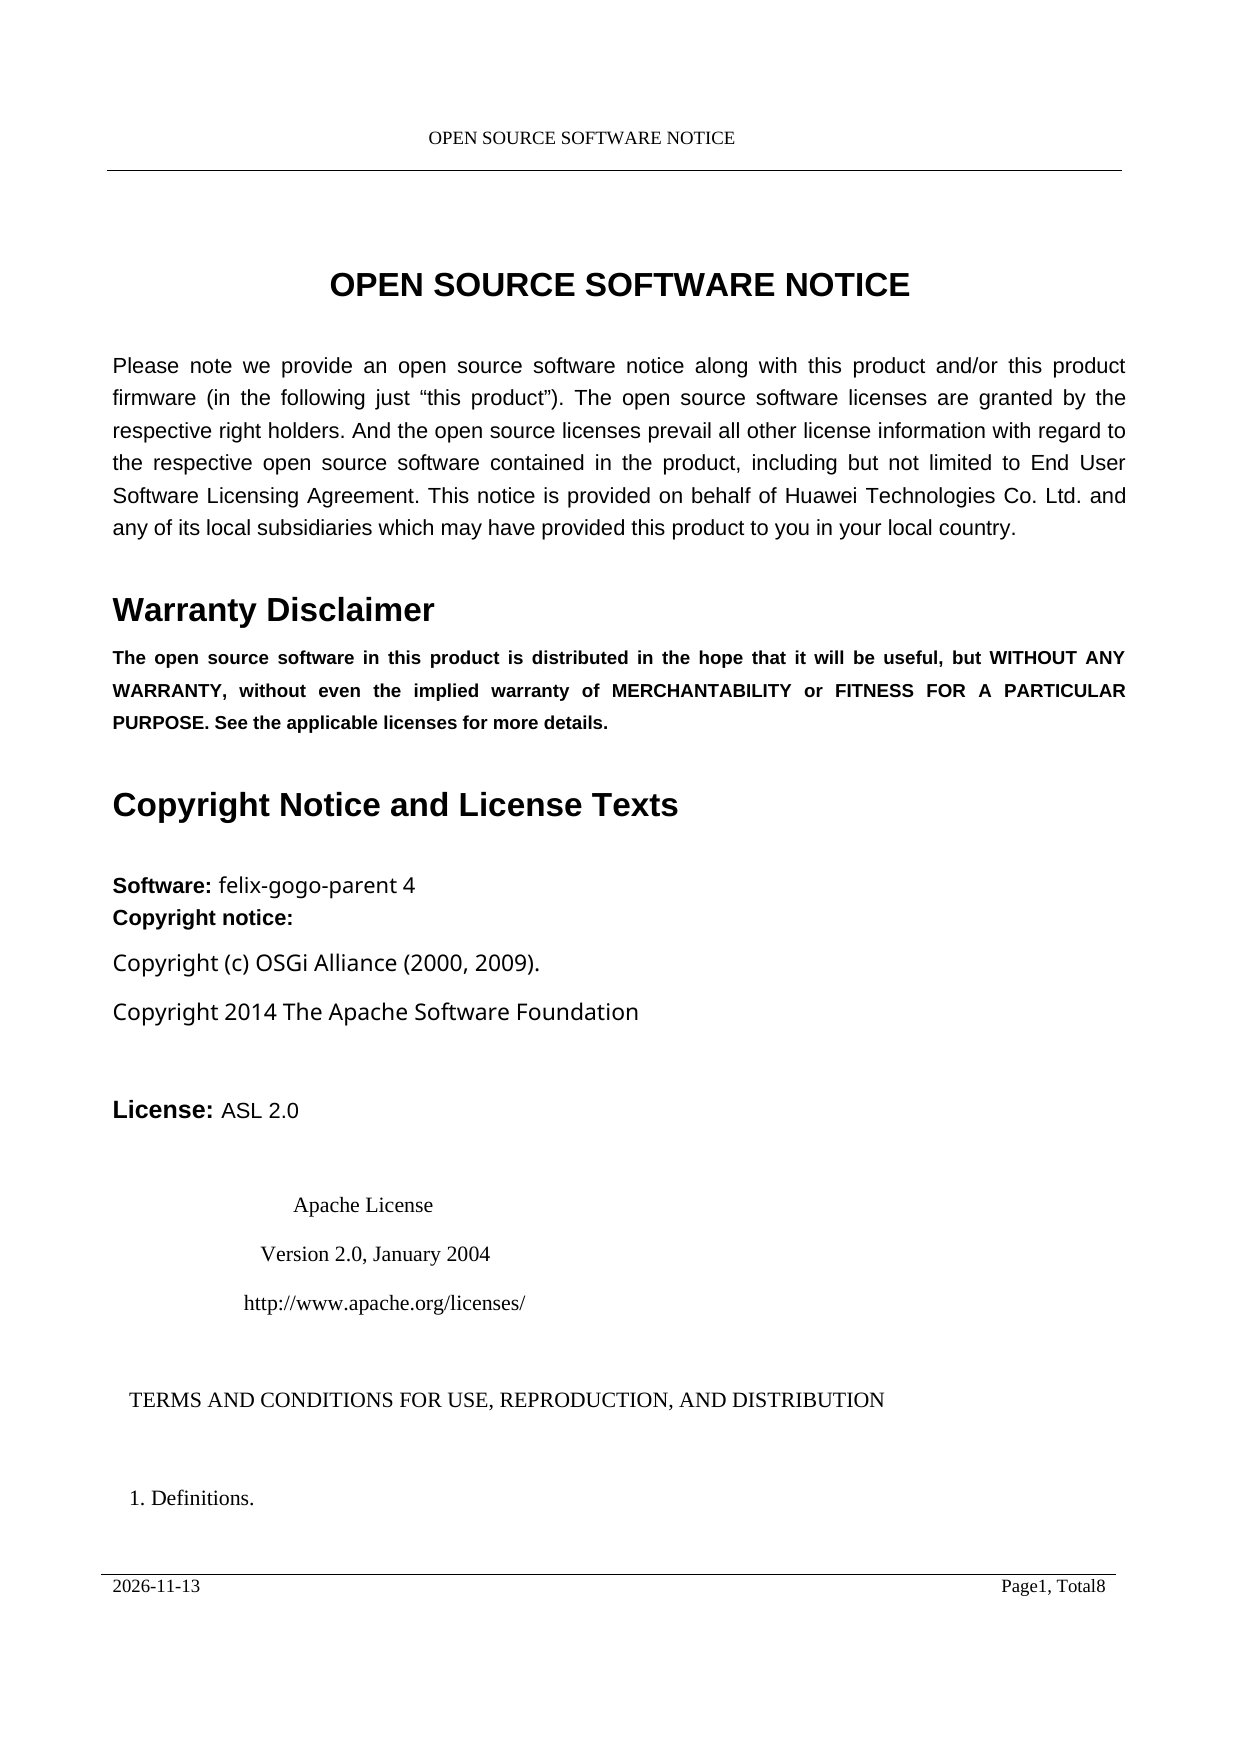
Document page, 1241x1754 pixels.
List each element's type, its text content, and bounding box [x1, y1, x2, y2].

text License: ASL 2.0 [112, 1093, 1128, 1125]
text Copyright Notice and License Texts [112, 771, 1128, 836]
text Software: felix-gogo-parent 4 [112, 869, 1128, 901]
text Copyright notice: [112, 901, 1128, 934]
text The open source software in this product is distributed in the hope that it will be useful, but WITHOUT ANY WARRANTY, without even the implied warranty of MERCHANTABILITY or FITNESS FOR A PARTICULAR PURPOSE. See the applicable licenses for more details. [112, 641, 1128, 739]
text OPEN SOURCE SOFTWARE NOTICE [112, 251, 1128, 316]
text Copyright (c) OSGi Alliance (2000, 2009). Copyright 2014 The Apache Software Foundation [112, 947, 1128, 1077]
text Warranty Disclaimer [112, 576, 1128, 641]
text Please note we provide an open source software notice along with this product and/or this product firmware (in the following just “this product”). The open source software licenses are granted by the respective right holders. And the open source licenses prevail all other license information with regard to the respective open source software contained in the product, including but not limited to End User Software Licensing Agreement. This notice is provided on behalf of Huawei Technologies Co. Ltd. and any of its local subsidiaries which may have provided this product to you in your local country. [112, 349, 1128, 544]
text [112, 1140, 1128, 1513]
